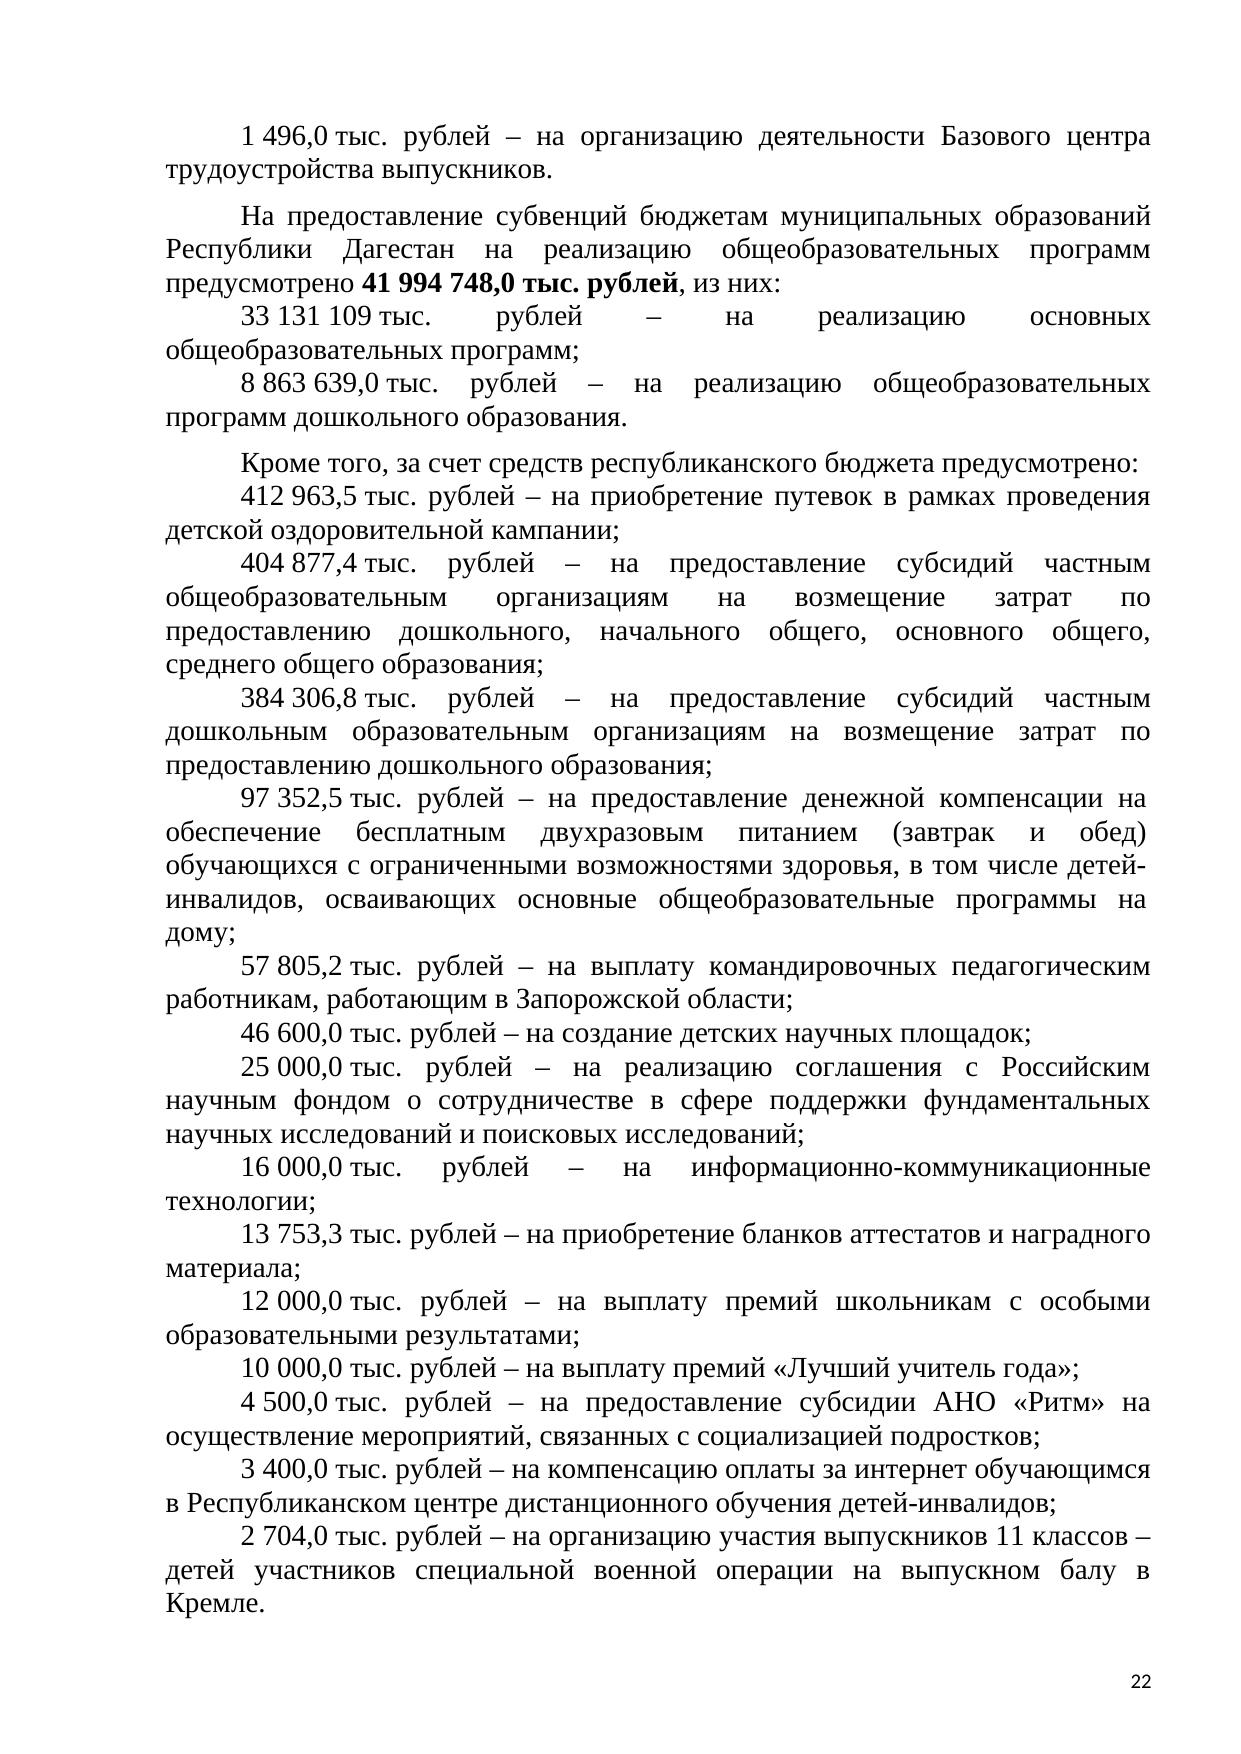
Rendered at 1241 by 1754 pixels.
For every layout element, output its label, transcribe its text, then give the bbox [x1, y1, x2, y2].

text 16 000,0 тыс. рублей – на информационно-коммуникационные технологии; [165, 1149, 1152, 1216]
text 4 500,0 тыс. рублей – на предоставление субсидии АНО «Ритм» на осуществление мероприятий, связанных с социализацией подростков; [165, 1384, 1152, 1451]
text 12 000,0 тыс. рублей – на выплату премий школьникам с особыми образовательными результатами; [165, 1283, 1152, 1351]
text 2 704,0 тыс. рублей – на организацию участия выпускников 11 классов – детей участников специальной военной операции на выпускном балу в Кремле. [165, 1518, 1152, 1619]
text 3 400,0 тыс. рублей – на компенсацию оплаты за интернет обучающимся в Республиканском центре дистанционного обучения детей-инвалидов; [165, 1451, 1152, 1518]
text 25 000,0 тыс. рублей – на реализацию соглашения с Российским научным фондом о сотрудничестве в сфере поддержки фундаментальных научных исследований и поисковых исследований; [165, 1049, 1152, 1149]
text 57 805,2 тыс. рублей – на выплату командировочных педагогическим работникам, работающим в Запорожской области; [165, 948, 1152, 1015]
text На предоставление субвенций бюджетам муниципальных образований Республики Дагестан на реализацию общеобразовательных программ предусмотрено 41 994 748,0 тыс. рублей, из них: [165, 198, 1152, 298]
text 97 352,5 тыс. рублей – на предоставление денежной компенсации на обеспечение бесплатным двухразовым питанием (завтрак и обед) обучающихся с ограниченными возможностями здоровья, в том числе детей-инвалидов, осваивающих основные общеобразовательные программы на дому; [165, 780, 1147, 948]
text 384 306,8 тыс. рублей – на предоставление субсидий частным дошкольным образовательным организациям на возмещение затрат по предоставлению дошкольного образования; [165, 680, 1152, 780]
text 8 863 639,0 тыс. рублей – на реализацию общеобразовательных программ дошкольного образования. [165, 365, 1152, 432]
text 46 600,0 тыс. рублей – на создание детских научных площадок; [165, 1015, 1152, 1049]
text 404 877,4 тыс. рублей – на предоставление субсидий частным общеобразовательным организациям на возмещение затрат по предоставлению дошкольного, начального общего, основного общего, среднего общего образования; [165, 546, 1152, 680]
text 33 131 109 тыс. рублей – на реализацию основных общеобразовательных программ; [165, 298, 1152, 365]
text 412 963,5 тыс. рублей – на приобретение путевок в рамках проведения детской оздоровительной кампании; [165, 478, 1152, 546]
text 10 000,0 тыс. рублей – на выплату премий «Лучший учитель года»; [165, 1351, 1152, 1384]
text Кроме того, за счет средств республиканского бюджета предусмотрено: [165, 445, 1152, 478]
text 13 753,3 тыс. рублей – на приобретение бланков аттестатов и наградного материала; [165, 1216, 1152, 1283]
text 1 496,0 тыс. рублей – на организацию деятельности Базового центра трудоустройства выпускников. [165, 118, 1152, 185]
